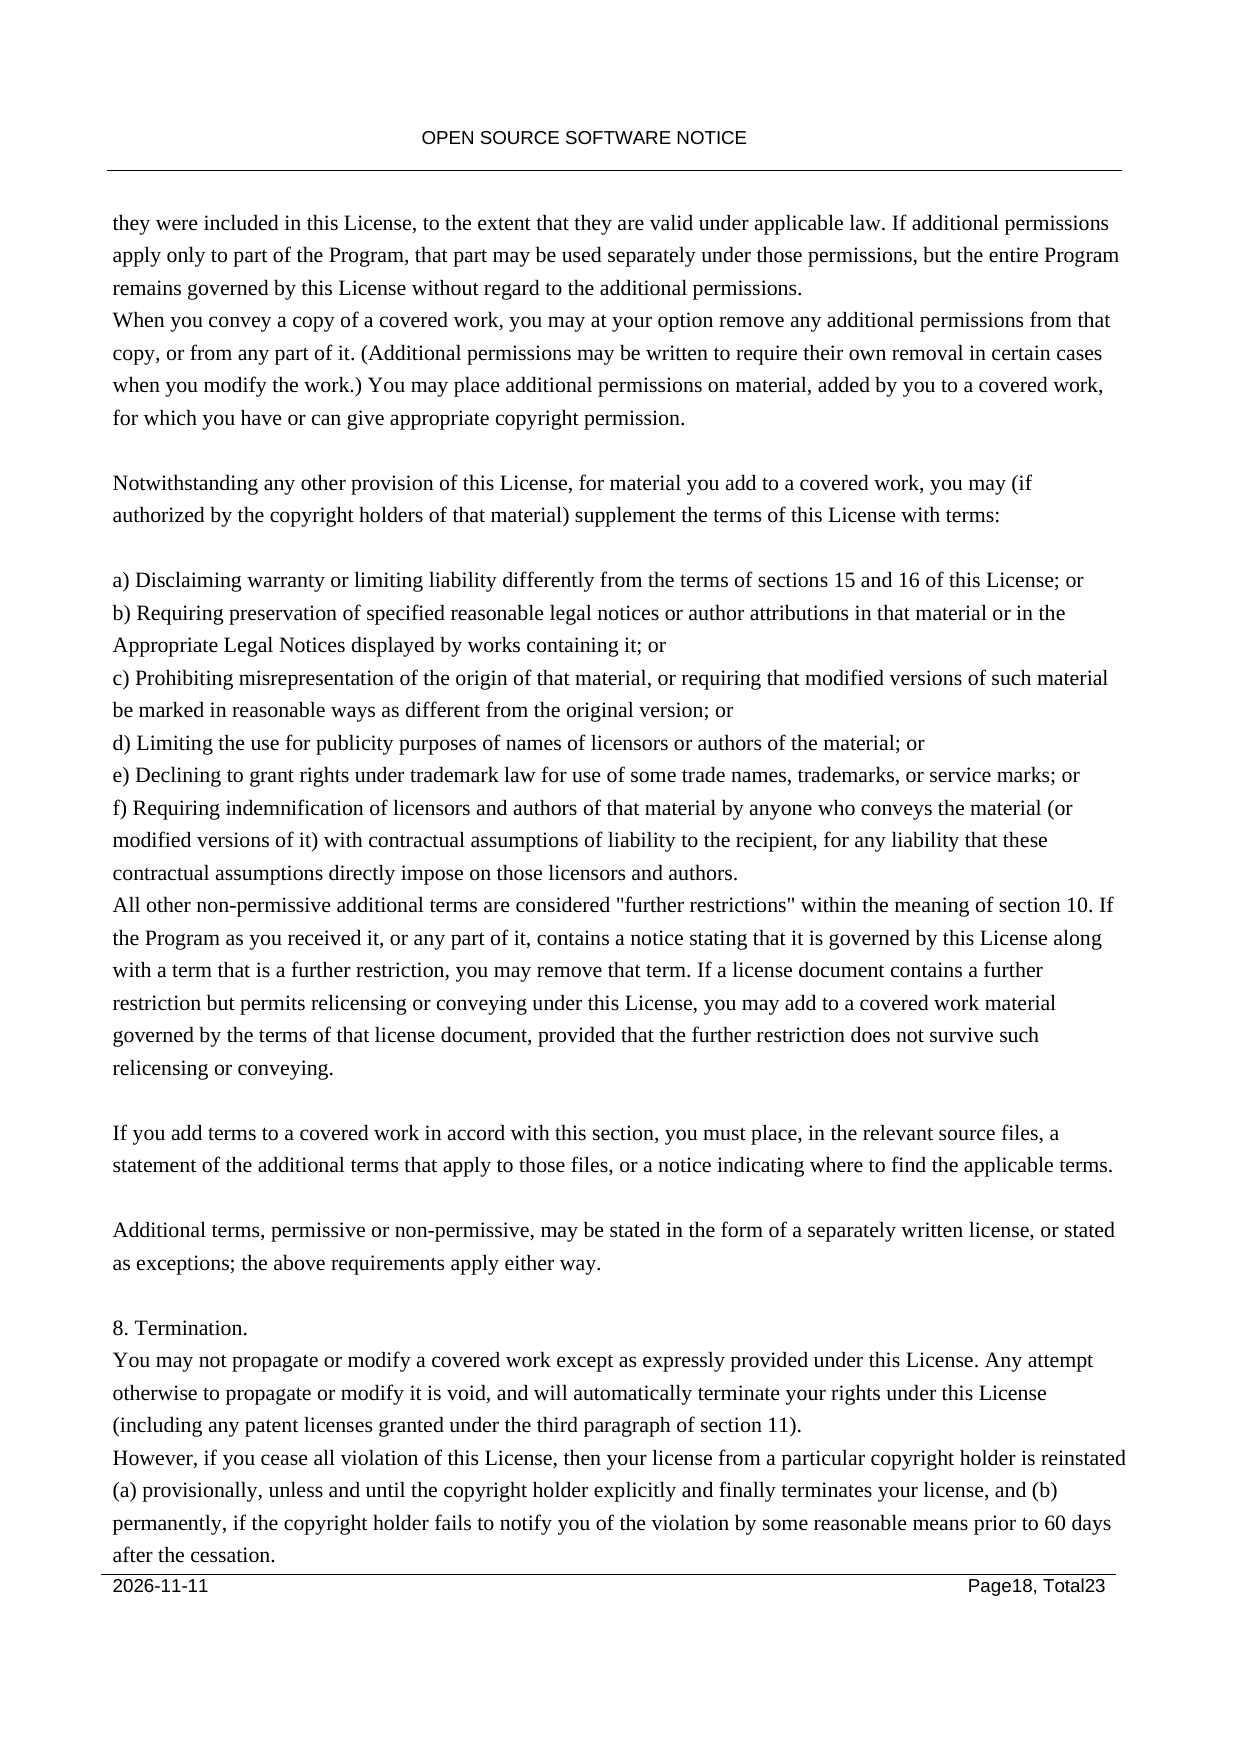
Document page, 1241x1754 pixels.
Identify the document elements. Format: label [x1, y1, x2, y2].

text [112, 206, 1128, 1571]
